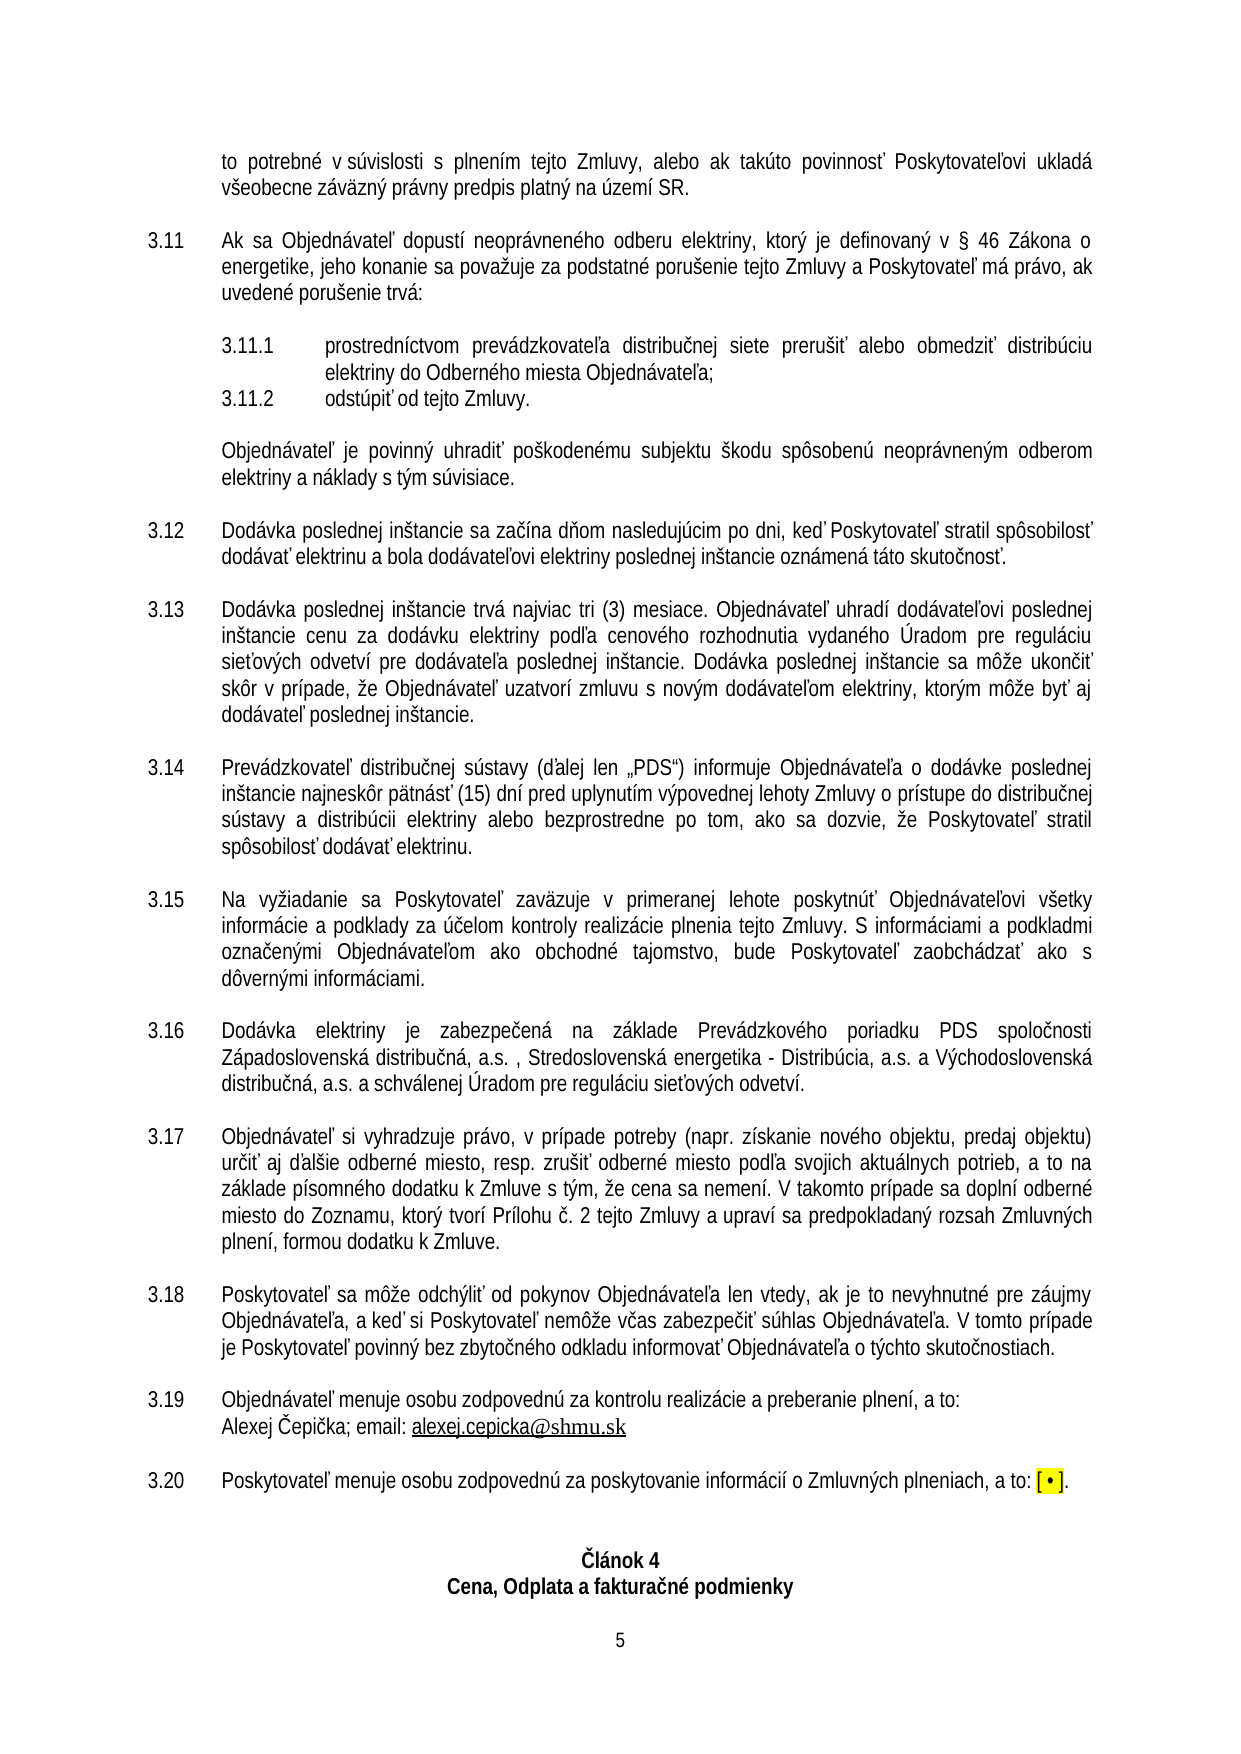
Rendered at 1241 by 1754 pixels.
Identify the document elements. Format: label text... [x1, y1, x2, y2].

list prostredníctvom prevádzkovateľa distribučnej siete prerušiť alebo obmedziť distribúciu elektriny do Odberného miesta Objednávateľa; [221, 332, 1093, 385]
list Prevádzkovateľ distribučnej sústavy (ďalej len „PDS“) informuje Objednávateľa o dodávke poslednej inštancie najneskôr pätnásť (15) dní pred uplynutím výpovednej lehoty Zmluvy o prístupe do distribučnej sústavy a distribúcii elektriny alebo bezprostredne po tom, ako sa dozvie, že Poskytovateľ stratil spôsobilosť dodávať elektrinu. [148, 754, 1093, 859]
list Dodávka poslednej inštancie sa začína dňom nasledujúcim po dni, keď Poskytovateľ stratil spôsobilosť dodávať elektrinu a bola dodávateľovi elektriny poslednej inštancie oznámená táto skutočnosť. [148, 517, 1093, 569]
text Článok 4 [148, 1547, 1093, 1573]
list Dodávka poslednej inštancie trvá najviac tri (3) mesiace. Objednávateľ uhradí dodávateľovi poslednej inštancie cenu za dodávku elektriny podľa cenového rozhodnutia vydaného Úradom pre reguláciu sieťových odvetví pre dodávateľa poslednej inštancie. Dodávka poslednej inštancie sa môže ukončiť skôr v prípade, že Objednávateľ uzatvorí zmluvu s novým dodávateľom elektriny, ktorým môže byť aj dodávateľ poslednej inštancie. [148, 596, 1093, 727]
list odstúpiť od tejto Zmluvy. [221, 385, 1093, 411]
list Na vyžiadanie sa Poskytovateľ zaväzuje v primeranej lehote poskytnúť Objednávateľovi všetky informácie a podklady za účelom kontroly realizácie plnenia tejto Zmluvy. S informáciami a podkladmi označenými Objednávateľom ako obchodné tajomstvo, bude Poskytovateľ zaobchádzať ako s dôvernými informáciami. [148, 886, 1093, 991]
list Dodávka elektriny je zabezpečená na základe Prevádzkového poriadku PDS spoločnosti Západoslovenská distribučná, a.s. , Stredoslovenská energetika - Distribúcia, a.s. a Východoslovenská distribučná, a.s. a schválenej Úradom pre reguláciu sieťových odvetví. [148, 1017, 1093, 1096]
list Cena, Odplata a fakturačné podmienky [148, 1573, 1093, 1599]
list Objednávateľ menuje osobu zodpovednú za kontrolu realizácie a preberanie plnení, a to: [148, 1386, 1093, 1413]
list Objednávateľ je povinný uhradiť poškodenému subjektu škodu spôsobenú neoprávneným odberom elektriny a náklady s tým súvisiace. [221, 437, 1093, 490]
list Alexej Čepička; email: alexej.cepicka@shmu.sk [221, 1413, 1093, 1439]
list Poskytovateľ sa môže odchýliť od pokynov Objednávateľa len vtedy, ak je to nevyhnutné pre záujmy Objednávateľa, a keď si Poskytovateľ nemôže včas zabezpečiť súhlas Objednávateľa. V tomto prípade je Poskytovateľ povinný bez zbytočného odkladu informovať Objednávateľa o týchto skutočnostiach. [148, 1281, 1093, 1360]
list Objednávateľ si vyhradzuje právo, v prípade potreby (napr. získanie nového objektu, predaj objektu) určiť aj ďalšie odberné miesto, resp. zrušiť odberné miesto podľa svojich aktuálnych potrieb, a to na základe písomného dodatku k Zmluve s tým, že cena sa nemení. V takomto prípade sa doplní odberné miesto do Zoznamu, ktorý tvorí Prílohu č. 2 tejto Zmluvy a upraví sa predpokladaný rozsah Zmluvných plnení, formou dodatku k Zmluve. [148, 1123, 1093, 1254]
list Ak sa Objednávateľ dopustí neoprávneného odberu elektriny, ktorý je definovaný v § 46 Zákona o energetike, jeho konanie sa považuje za podstatné porušenie tejto Zmluvy a Poskytovateľ má právo, ak uvedené porušenie trvá: [148, 227, 1093, 306]
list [148, 148, 1093, 200]
list Poskytovateľ menuje osobu zodpovednú za poskytovanie informácií o Zmluvných plneniach, a to: [ • ]. [148, 1467, 1093, 1494]
